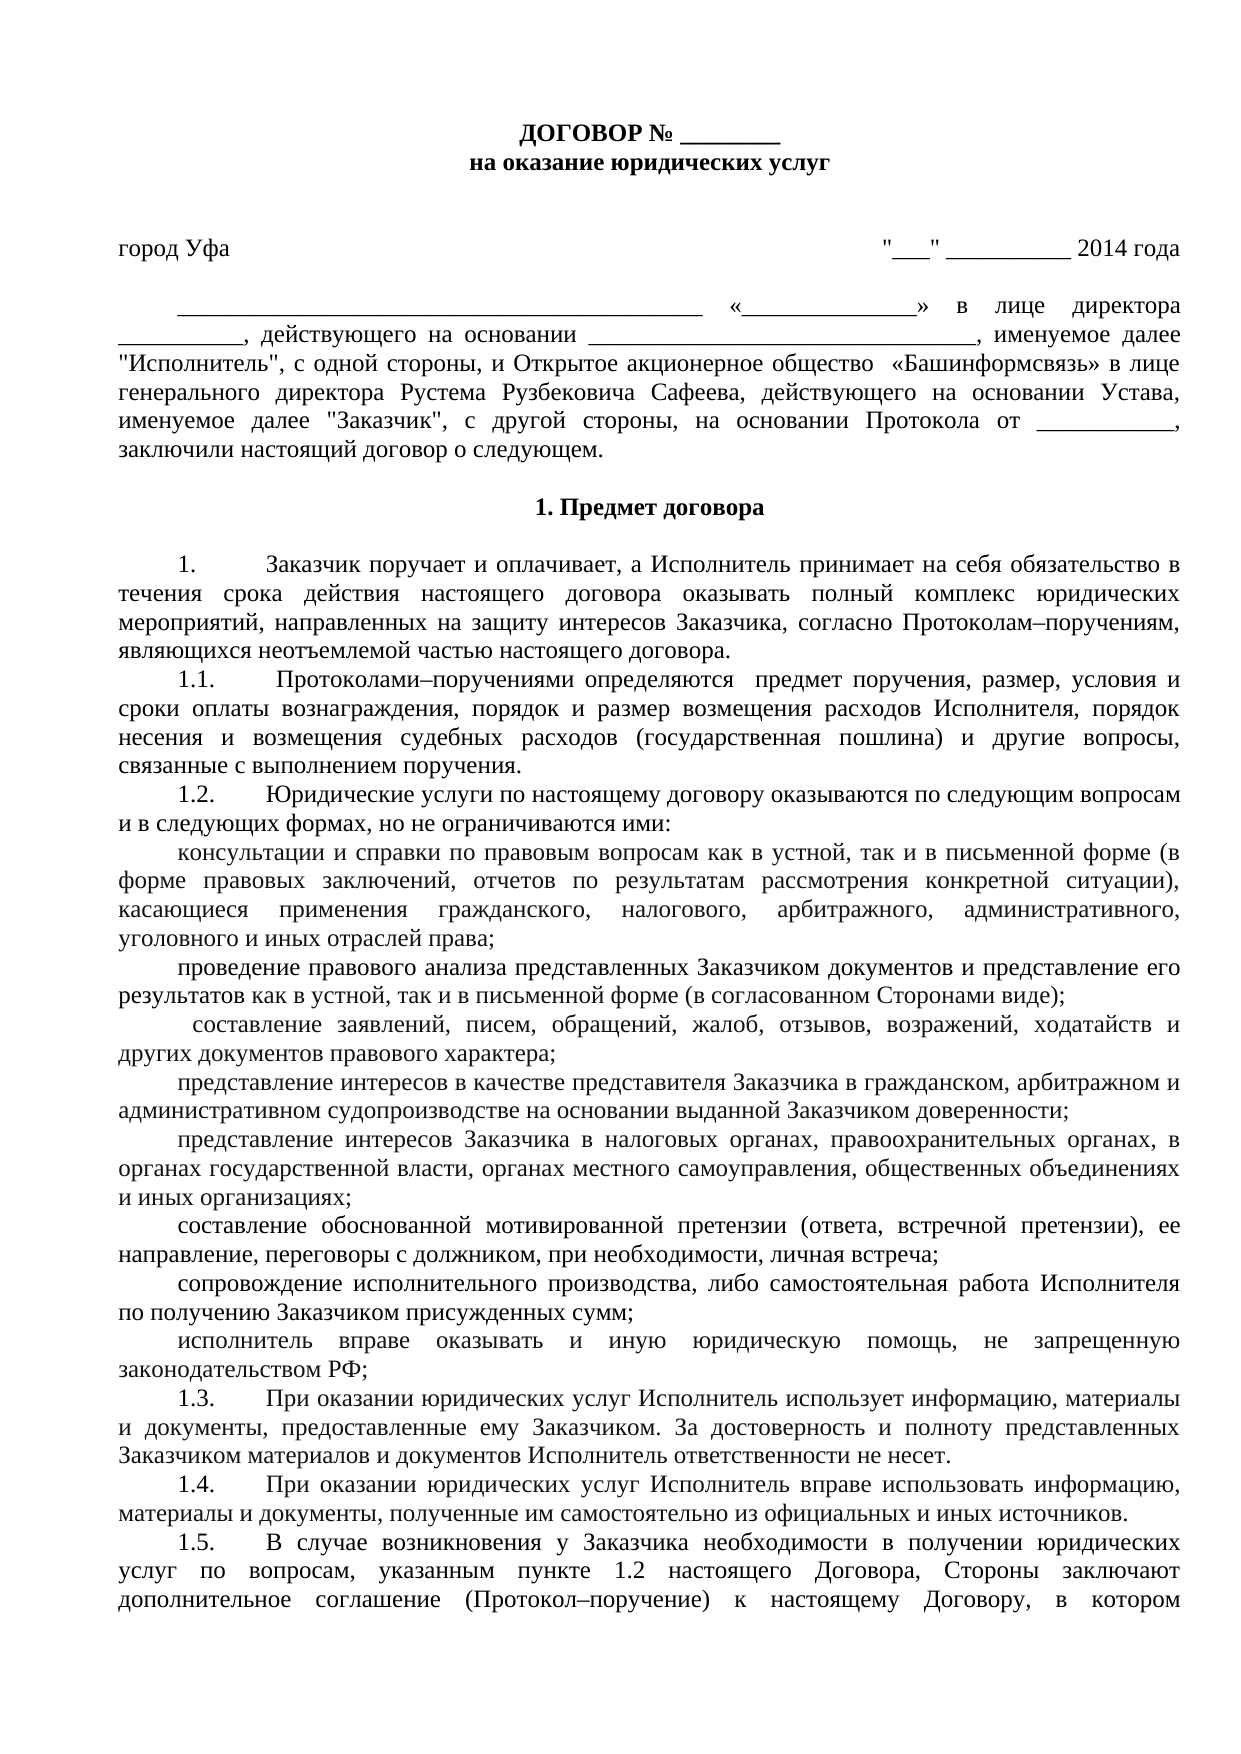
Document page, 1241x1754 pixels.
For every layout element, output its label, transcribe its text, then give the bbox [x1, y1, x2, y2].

list Протоколами–поручениями определяются предмет поручения, размер, условия и сроки оплаты вознаграждения, порядок и размер возмещения расходов Исполнителя, порядок несения и возмещения судебных расходов (государственная пошлина) и другие вопросы, связанные с выполнением поручения. [118, 664, 1181, 779]
list При оказании юридических услуг Исполнитель использует информацию, материалы и документы, предоставленные ему Заказчиком. За достоверность и полноту представленных Заказчиком материалов и документов Исполнитель ответственности не несет. [118, 1383, 1181, 1469]
text исполнитель вправе оказывать и иную юридическую помощь, не запрещенную законодательством РФ; [118, 1326, 1181, 1383]
text представление интересов Заказчика в налоговых органах, правоохранительных органах, в органах государственной власти, органах местного самоуправления, общественных объединениях и иных организациях; [118, 1124, 1181, 1211]
text представление интересов в качестве представителя Заказчика в гражданском, арбитражном и административном судопроизводстве на основании выданной Заказчиком доверенности; [118, 1067, 1181, 1124]
text __________________________________________ «______________» в лице директора __________, действующего на основании _______________________________, именуемое далее "Исполнитель", с одной стороны, и Открытое акционерное общество «Башинформсвязь» в лице генерального директора Рустема Рузбековича Сафеева, действующего на основании Устава, именуемое далее "Заказчик", с другой стороны, на основании Протокола от ___________, заключили настоящий договор о следующем. [118, 291, 1181, 463]
text 1. Предмет договора [118, 492, 1181, 521]
list При оказании юридических услуг Исполнитель вправе использовать информацию, материалы и документы, полученные им самостоятельно из официальных и иных источников. [118, 1469, 1181, 1527]
title ДОГОВОР № ________ [118, 118, 1181, 147]
text составление заявлений, писем, обращений, жалоб, отзывов, возражений, ходатайств и других документов правового характера; [118, 1009, 1181, 1067]
list Заказчик поручает и оплачивает, а Исполнитель принимает на себя обязательство в течения срока действия настоящего договора оказывать полный комплекс юридических мероприятий, направленных на защиту интересов Заказчика, согласно Протоколам–поручениям, являющихся неотъемлемой частью настоящего договора. [118, 549, 1181, 664]
text консультации и справки по правовым вопросам как в устной, так и в письменной форме (в форме правовых заключений, отчетов по результатам рассмотрения конкретной ситуации), касающиеся применения гражданского, налогового, арбитражного, административного, уголовного и иных отраслей права; [118, 837, 1181, 952]
text на оказание юридических услуг [118, 147, 1181, 176]
text составление обоснованной мотивированной претензии (ответа, встречной претензии), ее направление, переговоры с должником, при необходимости, личная встреча; [118, 1211, 1181, 1268]
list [118, 1527, 1181, 1613]
list Юридические услуги по настоящему договору оказываются по следующим вопросам и в следующих формах, но не ограничиваются ими: [118, 779, 1181, 837]
text проведение правового анализа представленных Заказчиком документов и представление его результатов как в устной, так и в письменной форме (в согласованном Сторонами виде); [118, 952, 1181, 1009]
text город Уфа "___" __________ 2014 года [118, 233, 1181, 262]
text сопровождение исполнительного производства, либо самостоятельная работа Исполнителя по получению Заказчиком присужденных сумм; [118, 1268, 1181, 1326]
